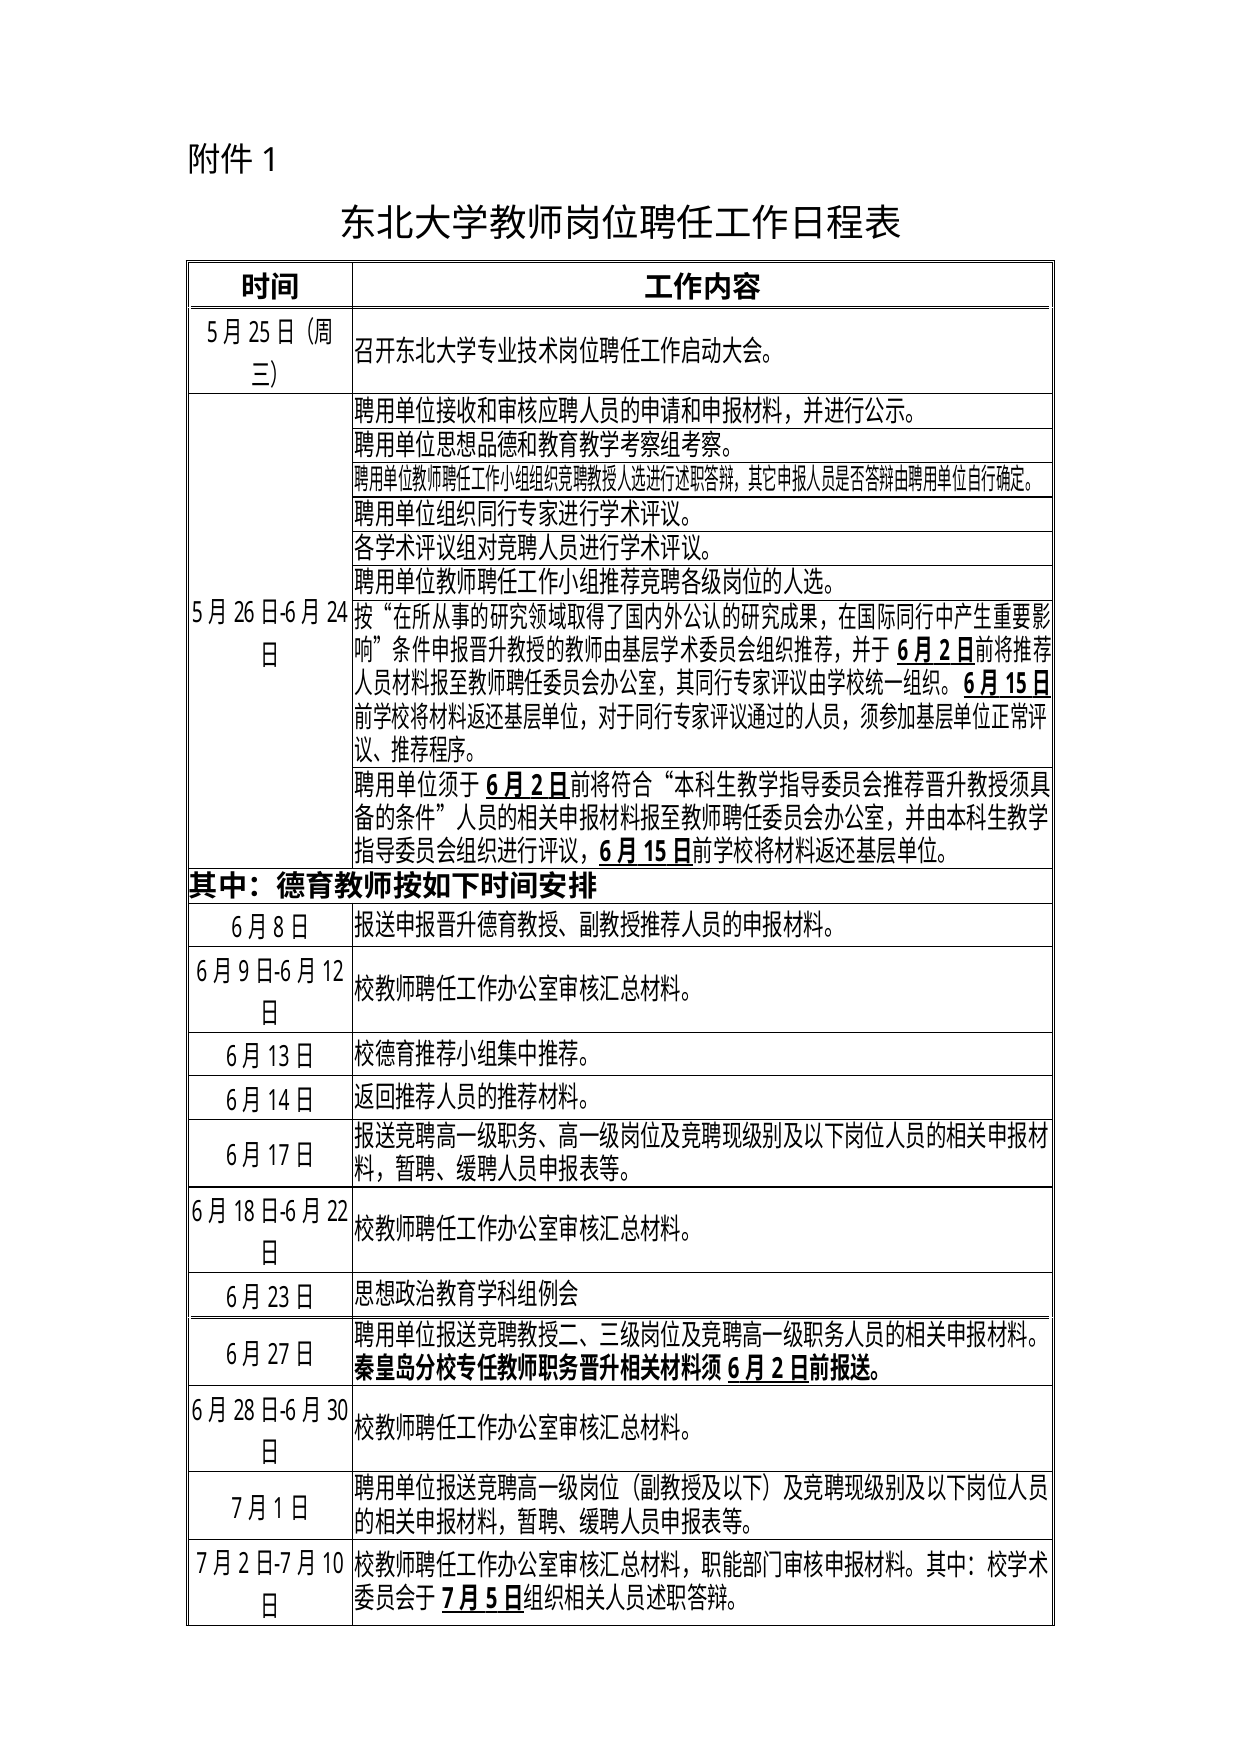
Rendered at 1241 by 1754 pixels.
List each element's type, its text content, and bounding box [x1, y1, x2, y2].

table_cell 聘用单位报送竞聘教授二、三级岗位及竞聘高一级职务人员的相关申报材料。 秦皇岛分校专任教师职务晋升相关材料须6月2日前报送。 [353, 1316, 1052, 1385]
table_cell 校德育推荐小组集中推荐。 [353, 1033, 1052, 1075]
table_cell 校教师聘任工作办公室审核汇总材料。 [353, 1188, 1052, 1272]
table_cell 聘用单位接收和审核应聘人员的申请和申报材料，并进行公示。 [353, 394, 1052, 428]
table_cell 报送申报晋升德育教授、副教授推荐人员的申报材料。 [353, 904, 1052, 946]
table_cell 聘用单位组织同行专家进行学术评议。 [353, 498, 1052, 531]
text 附件1 [187, 132, 1053, 181]
table_cell 召开东北大学专业技术岗位聘任工作启动大会。 [353, 306, 1052, 393]
table_cell 返回推荐人员的推荐材料。 [353, 1076, 1052, 1119]
table_cell 校教师聘任工作办公室审核汇总材料。 [353, 947, 1052, 1032]
table_cell 聘用单位教师聘任工作小组推荐竞聘各级岗位的人选。 [353, 566, 1052, 599]
table_cell 思想政治教育学科组例会 [353, 1273, 1052, 1316]
table_cell 6月28日-6月30日 [189, 1386, 352, 1471]
table_cell 5月26日-6月24日 [189, 394, 352, 868]
table_cell 6月8日 [189, 904, 352, 946]
table_cell 7月2日-7月10日 [189, 1540, 352, 1624]
table_cell 7月1日 [189, 1472, 352, 1539]
table_cell 各学术评议组对竞聘人员进行学术评议。 [353, 532, 1052, 565]
text 东北大学教师岗位聘任工作日程表 [187, 193, 1053, 248]
table_cell 其中：德育教师按如下时间安排 [189, 869, 1052, 903]
table_cell 聘用单位须于6月2日前将符合“本科生教学指导委员会推荐晋升教授须具备的条件”人员的相关申报材料报至教师聘任委员会办公室，并由本科生教学指导委员会组织进行评议，6月15日前学校将材料返还基层单位。 [353, 768, 1052, 868]
table_cell 6月14日 [189, 1076, 352, 1119]
table_cell 报送竞聘高一级职务、高一级岗位及竞聘现级别及以下岗位人员的相关申报材料，暂聘、缓聘人员申报表等。 [353, 1120, 1052, 1186]
table_cell 6月27日 [189, 1316, 352, 1385]
table_cell 6月9日-6月12日 [189, 947, 352, 1032]
table_cell 6月13日 [189, 1033, 352, 1075]
table_cell 聘用单位报送竞聘高一级岗位（副教授及以下）及竞聘现级别及以下岗位人员的相关申报材料，暂聘、缓聘人员申报表等。 [353, 1472, 1052, 1539]
table_cell 聘用单位思想品德和教育教学考察组考察。 [353, 429, 1052, 462]
table_cell 6月23日 [189, 1273, 352, 1316]
table_cell 聘用单位教师聘任工作小组组织竞聘教授人选进行述职答辩，其它申报人员是否答辩由聘用单位自行确定。 [353, 463, 1052, 496]
table_cell 6月17日 [189, 1120, 352, 1186]
table_cell 校教师聘任工作办公室审核汇总材料。 [353, 1386, 1052, 1471]
table_header 工作内容 [353, 263, 1052, 306]
table_cell 5月25日（周三） [189, 306, 352, 393]
table_cell 校教师聘任工作办公室审核汇总材料，职能部门审核申报材料。其中：校学术委员会于7月5日组织相关人员述职答辩。 [353, 1540, 1052, 1624]
table_cell 6月18日-6月22日 [189, 1188, 352, 1272]
table_header 时间 [189, 263, 352, 306]
table_cell 按“在所从事的研究领域取得了国内外公认的研究成果，在国际同行中产生重要影响”条件申报晋升教授的教师由基层学术委员会组织推荐，并于6月2日前将推荐人员材料报至教师聘任委员会办公室，其同行专家评议由学校统一组织。6月15日前学校将材料返还基层单位，对于同行专家评议通过的人员，须参加基层单位正常评议、推荐程序。 [353, 601, 1052, 767]
